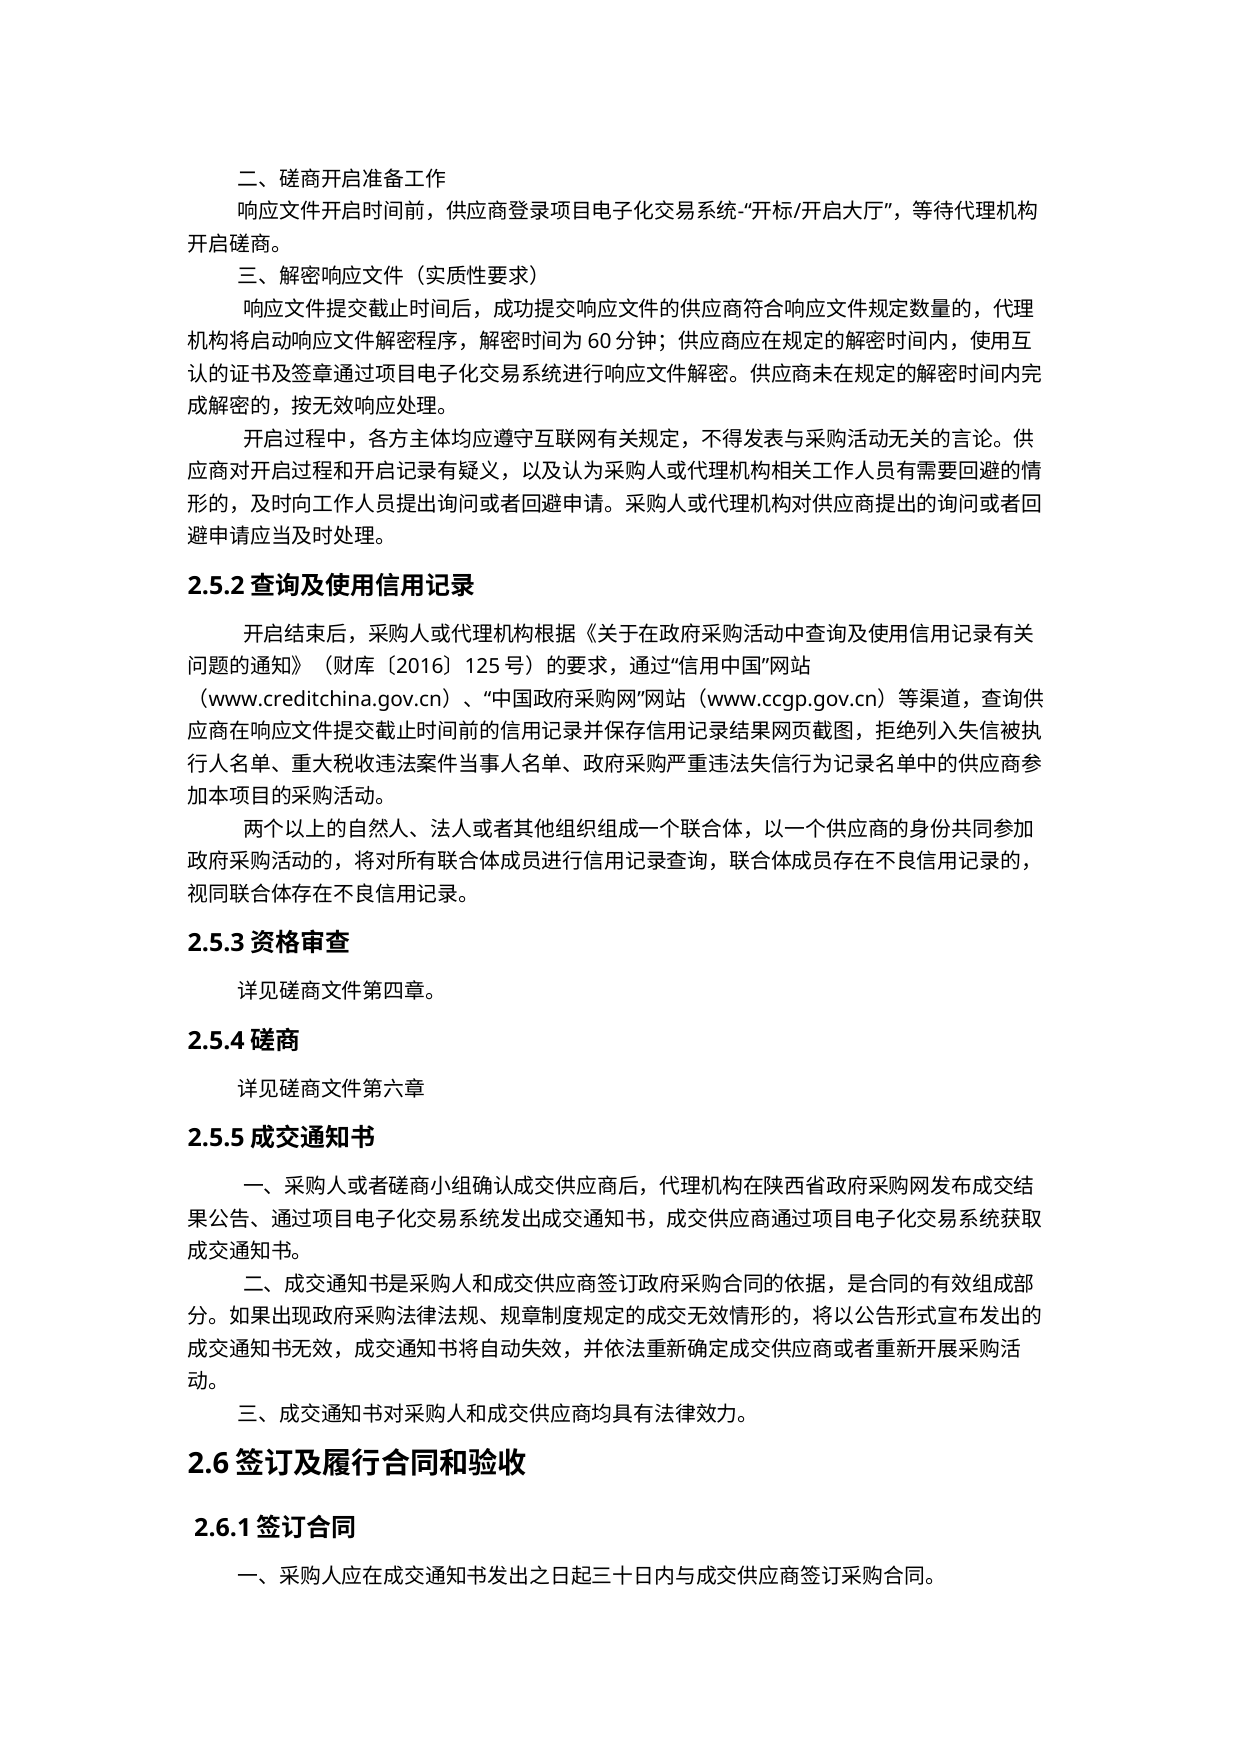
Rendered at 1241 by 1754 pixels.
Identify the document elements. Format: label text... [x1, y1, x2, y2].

text 开启过程中，各方主体均应遵守互联网有关规定，不得发表与采购活动无关的言论。供应商对开启过程和开启记录有疑义，以及认为采购人或代理机构相关工作人员有需要回避的情形的，及时向工作人员提出询问或者回避申请。采购人或代理机构对供应商提出的询问或者回避申请应当及时处理。 [187, 422, 1053, 552]
text 开启结束后，采购人或代理机构根据《关于在政府采购活动中查询及使用信用记录有关问题的通知》（财库〔2016〕125号）的要求，通过“信用中国”网站（www.creditchina.gov.cn）、“中国政府采购网”网站（www.ccgp.gov.cn）等渠道，查询供应商在响应文件提交截止时间前的信用记录并保存信用记录结果网页截图，拒绝列入失信被执行人名单、重大税收违法案件当事人名单、政府采购严重违法失信行为记录名单中的供应商参加本项目的采购活动。 [187, 617, 1053, 812]
text 2.5.5成交通知书 [187, 1104, 1053, 1169]
text 一、采购人或者磋商小组确认成交供应商后，代理机构在陕西省政府采购网发布成交结果公告、通过项目电子化交易系统发出成交通知书，成交供应商通过项目电子化交易系统获取成交通知书。 [187, 1169, 1053, 1267]
text 两个以上的自然人、法人或者其他组织组成一个联合体，以一个供应商的身份共同参加政府采购活动的，将对所有联合体成员进行信用记录查询，联合体成员存在不良信用记录的，视同联合体存在不良信用记录。 [187, 812, 1053, 909]
text 响应文件开启时间前，供应商登录项目电子化交易系统-“开标/开启大厅”，等待代理机构开启磋商。 [187, 194, 1053, 259]
text 2.5.3资格审查 [187, 909, 1053, 974]
text 二、磋商开启准备工作 [187, 162, 1053, 194]
text 详见磋商文件第四章。 [187, 974, 1053, 1007]
text 二、成交通知书是采购人和成交供应商签订政府采购合同的依据，是合同的有效组成部分。如果出现政府采购法律法规、规章制度规定的成交无效情形的，将以公告形式宣布发出的成交通知书无效，成交通知书将自动失效，并依法重新确定成交供应商或者重新开展采购活动。 [187, 1267, 1053, 1397]
text 2.6.1签订合同 [187, 1494, 1053, 1559]
text 2.5.4磋商 [187, 1007, 1053, 1072]
text 详见磋商文件第六章 [187, 1072, 1053, 1104]
text 三、解密响应文件（实质性要求） [187, 259, 1053, 292]
text 响应文件提交截止时间后，成功提交响应文件的供应商符合响应文件规定数量的，代理机构将启动响应文件解密程序，解密时间为60分钟；供应商应在规定的解密时间内，使用互认的证书及签章通过项目电子化交易系统进行响应文件解密。供应商未在规定的解密时间内完成解密的，按无效响应处理。 [187, 292, 1053, 422]
text 2.5.2查询及使用信用记录 [187, 552, 1053, 617]
text 三、成交通知书对采购人和成交供应商均具有法律效力。 [187, 1397, 1053, 1429]
text 2.6签订及履行合同和验收 [187, 1429, 1053, 1494]
text 一、采购人应在成交通知书发出之日起三十日内与成交供应商签订采购合同。 [187, 1559, 1053, 1592]
